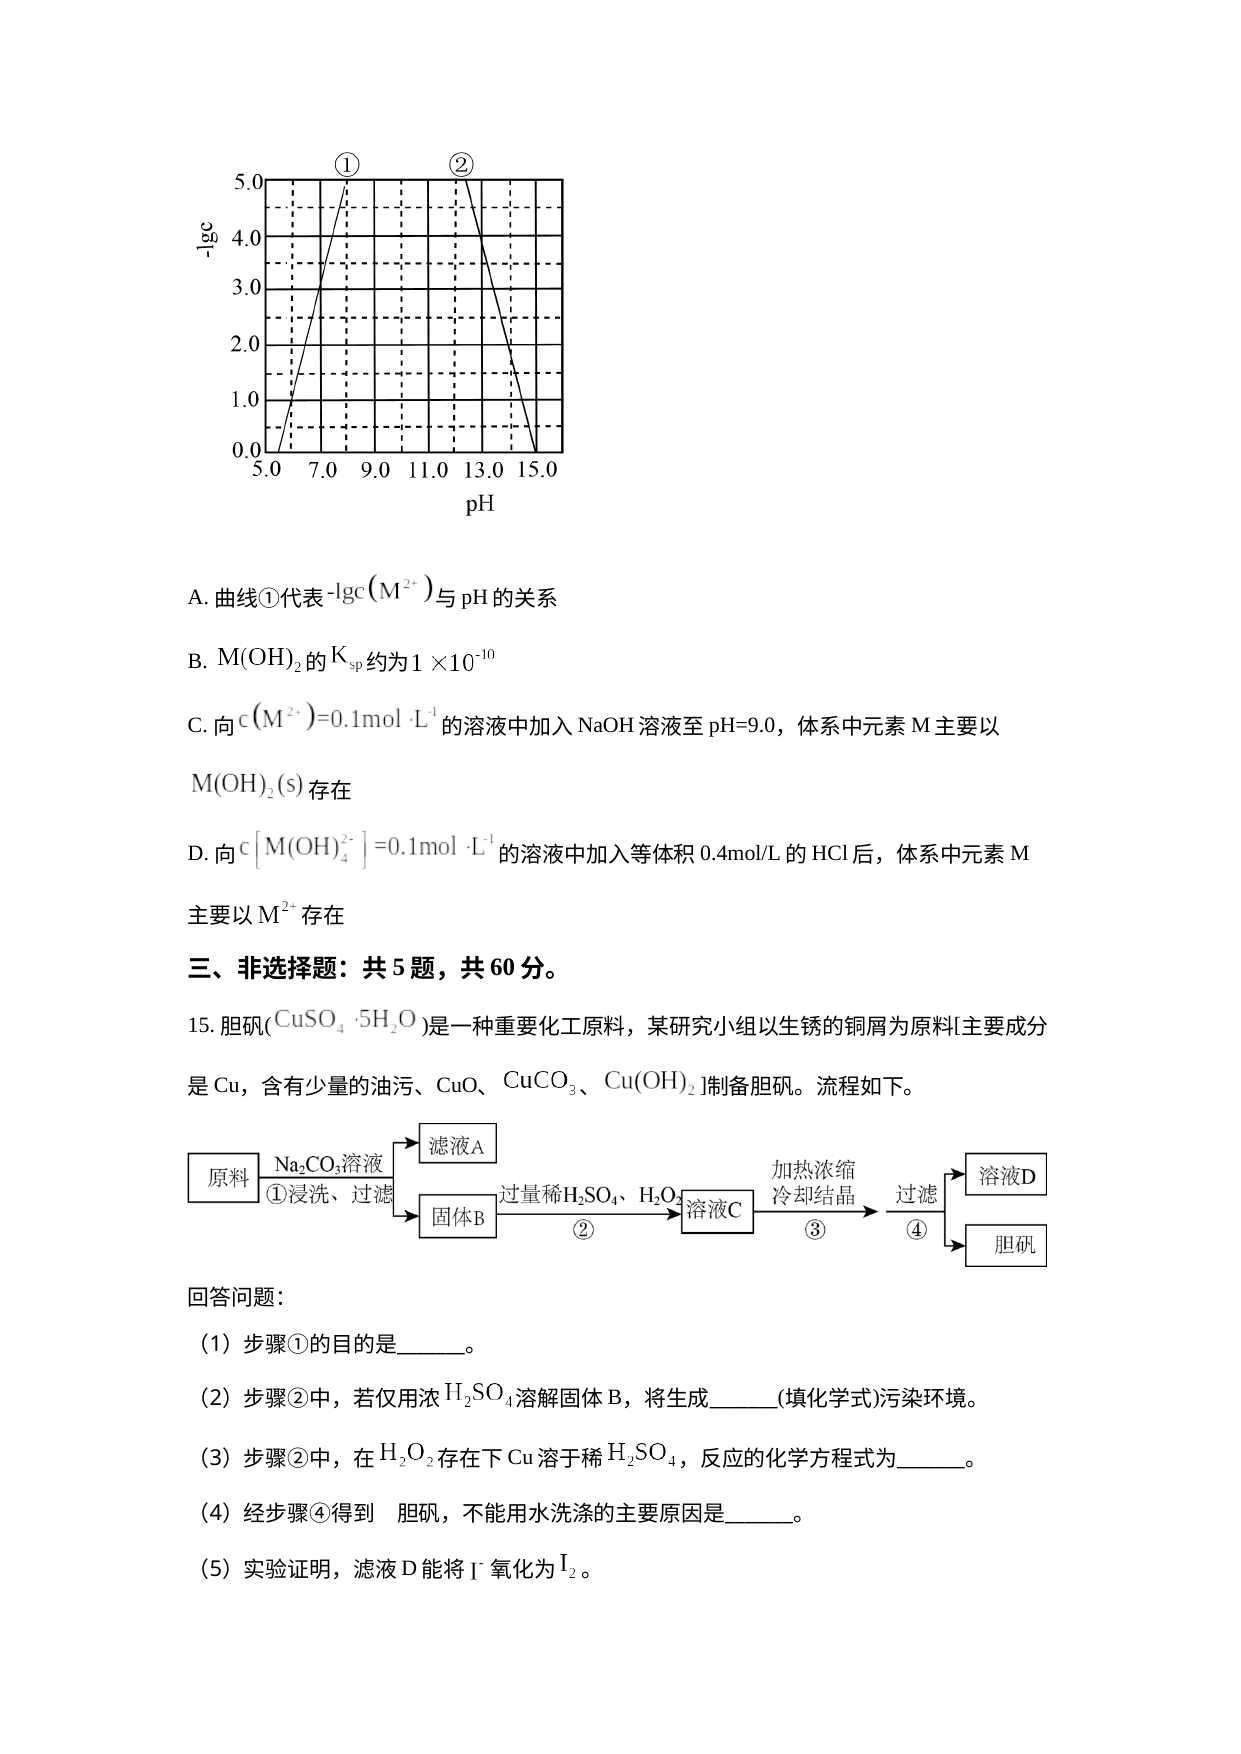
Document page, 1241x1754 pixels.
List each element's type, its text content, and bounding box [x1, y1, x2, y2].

text 三、非选择题：共5题，共60分。 [187, 948, 1053, 985]
text （3）步骤②中，在存在下Cu溶于稀，反应的化学方程式为_______。 [187, 1434, 1053, 1478]
picture [187, 150, 569, 521]
text 15. 胆矾()是一种重要化工原料，某研究小组以生锈的铜屑为原料[主要成分是Cu，含有少量的油污、CuO、、]制备胆矾。流程如下。 [187, 1003, 1053, 1107]
text A. 曲线①代表与pH的关系 [187, 571, 1053, 622]
text （5）实验证明，滤液D能将氧化为。 [187, 1546, 1053, 1589]
text B. 的约为 [187, 638, 1053, 683]
text C. 向的溶液中加入NaOH溶液至pH=9.0，体系中元素M主要以存在 [187, 699, 1053, 811]
text （4）经步骤④得到胆矾，不能用水洗涤的主要原因是_______。 [187, 1494, 1053, 1530]
picture [187, 1123, 1047, 1267]
text 回答问题： [187, 1280, 1053, 1311]
text （2）步骤②中，若仅用浓溶解固体B，将生成_______(填化学式)污染环境。 [187, 1375, 1053, 1419]
text D. 向的溶液中加入等体积0.4mol/L的HCl后，体系中元素M主要以存在 [187, 827, 1053, 933]
text （1）步骤①的目的是_______。 [187, 1327, 1053, 1359]
